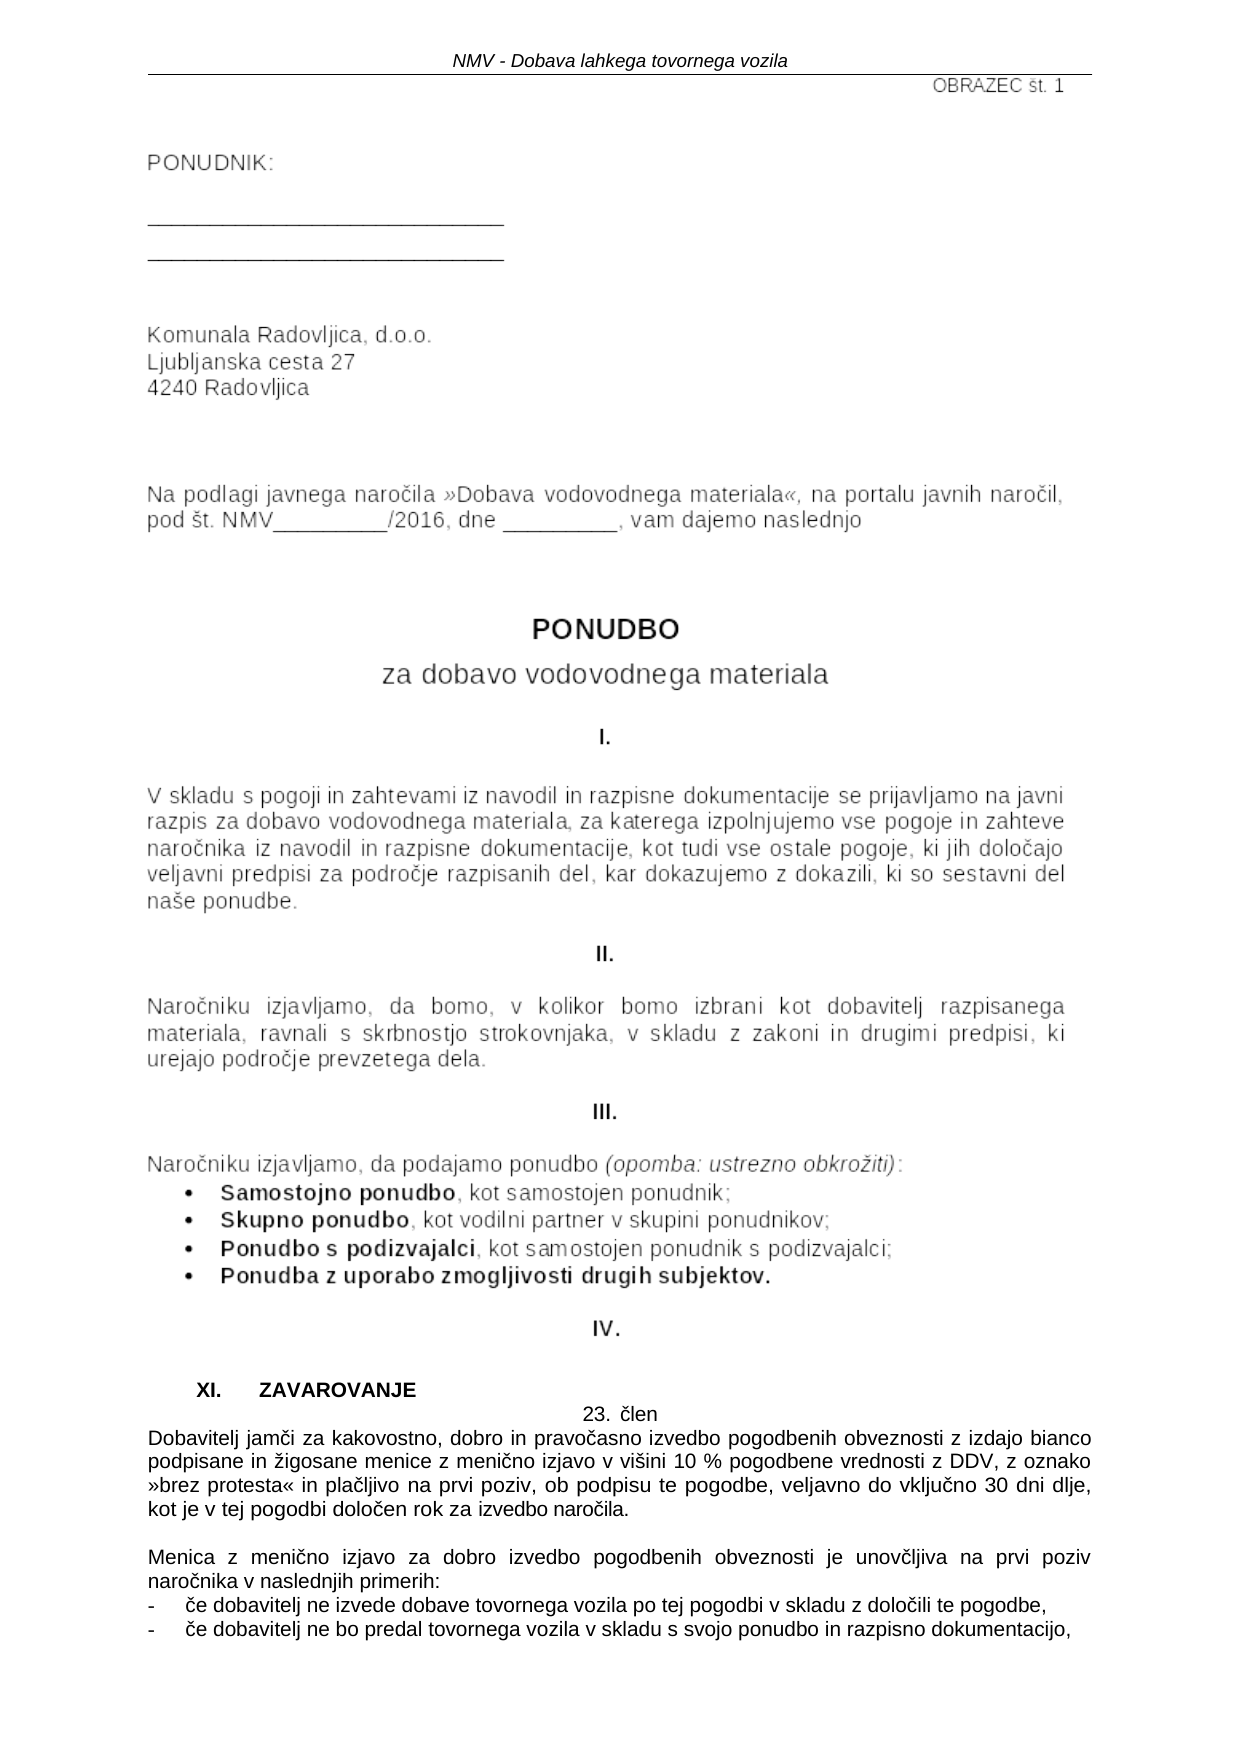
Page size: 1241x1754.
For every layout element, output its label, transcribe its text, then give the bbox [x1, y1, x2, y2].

list če dobavitelj ne bo predal tovornega vozila v skladu s svojo ponudbo in razpisno dokumentacijo, [148, 1617, 1092, 1641]
list ZAVAROVANJE [221, 1377, 1092, 1401]
text Menica z menično izjavo za dobro izvedbo pogodbenih obveznosti je unovčljiva na prvi poziv naročnika v naslednjih primerih: [148, 1545, 1092, 1593]
list če dobavitelj ne izvede dobave tovornega vozila po tej pogodbi v skladu z določili te pogodbe, [148, 1593, 1092, 1617]
list člen [148, 1401, 1092, 1425]
text Dobavitelj jamči za kakovostno, dobro in pravočasno izvedbo pogodbenih obveznosti z izdajo bianco podpisane in žigosane menice z menično izjavo v višini 10 % pogodbene vrednosti z DDV, z oznako »brez protesta« in plačljivo na prvi poziv, ob podpisu te pogodbe, veljavno do vključno 30 dni dlje, kot je v tej pogodbi določen rok za izvedbo naročila. [148, 1425, 1092, 1521]
